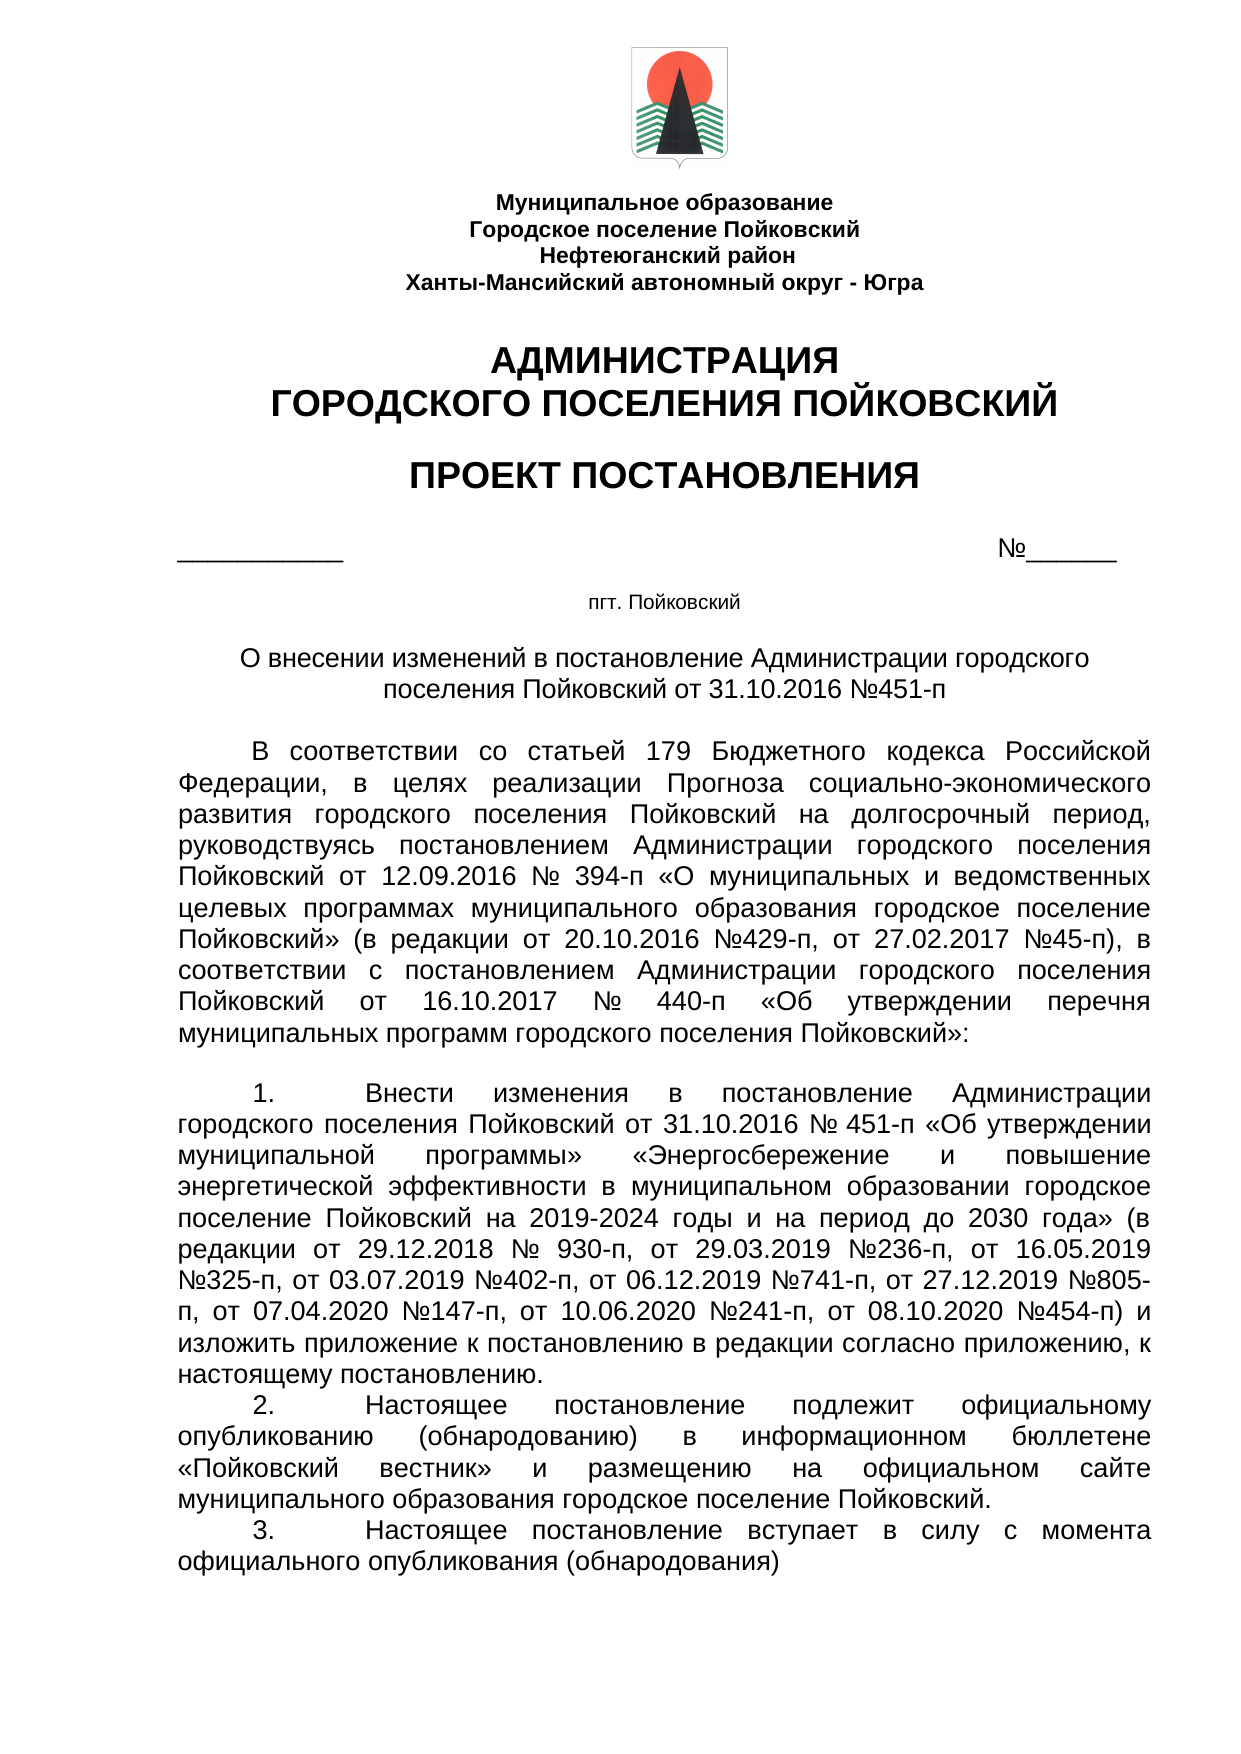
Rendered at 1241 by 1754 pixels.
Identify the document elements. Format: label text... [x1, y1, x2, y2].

text Муниципальное образование [177, 189, 1152, 216]
text пгт. Пойковский [177, 589, 1152, 613]
text ГОРОДСКОГО ПОСЕЛЕНИЯ ПОЙКОВСКИЙ [177, 381, 1152, 424]
list Настоящее постановление подлежит официальному опубликованию (обнародованию) в информационном бюллетене «Пойковский вестник» и размещению на официальном сайте муниципального образования городское поселение Пойковский. [177, 1389, 1152, 1514]
text Ханты-Мансийский автономный округ - Югра [177, 268, 1152, 295]
text В соответствии со статьей 179 Бюджетного кодекса Российской Федерации, в целях реализации Прогноза социально-экономического развития городского поселения Пойковский на долгосрочный период, руководствуясь постановлением Администрации городского поселения Пойковский от 12.09.2016 № 394-п «О муниципальных и ведомственных целевых программах муниципального образования городское поселение Пойковский» (в редакции от 20.10.2016 №429-п, от 27.02.2017 №45-п), в соответствии с постановлением Администрации городского поселения Пойковский от 16.10.2017 № 440-п «Об утверждении перечня муниципальных программ городского поселения Пойковский»: [178, 735, 1152, 1048]
text ___________ №______ [177, 532, 1152, 563]
text Городское поселение Пойковский [177, 216, 1152, 242]
text АДМИНИСТРАЦИЯ [177, 338, 1152, 381]
list Внести изменения в постановление Администрации городского поселения Пойковский от 31.10.2016 № 451-п «Об утверждении муниципальной программы» «Энергосбережение и повышение энергетической эффективности в муниципальном образовании городское поселение Пойковский на 2019-2024 годы и на период до 2030 года» (в редакции от 29.12.2018 № 930-п, от 29.03.2019 №236-п, от 16.05.2019 №325-п, от 03.07.2019 №402-п, от 06.12.2019 №741-п, от 27.12.2019 №805-п, от 07.04.2020 №147-п, от 10.06.2020 №241-п, от 08.10.2020 №454-п) и изложить приложение к постановлению в редакции согласно приложению, к настоящему постановлению. [177, 1077, 1152, 1389]
text поселения Пойковский от 31.10.2016 №451-п [177, 673, 1152, 704]
text ПРОЕКТ ПОСТАНОВЛЕНИЯ [177, 453, 1152, 496]
text Нефтеюганский район [177, 242, 1152, 268]
picture [631, 47, 729, 169]
text О внесении изменений в постановление Администрации городского [177, 642, 1152, 673]
list Настоящее постановление вступает в силу с момента официального опубликования (обнародования) [177, 1514, 1152, 1577]
